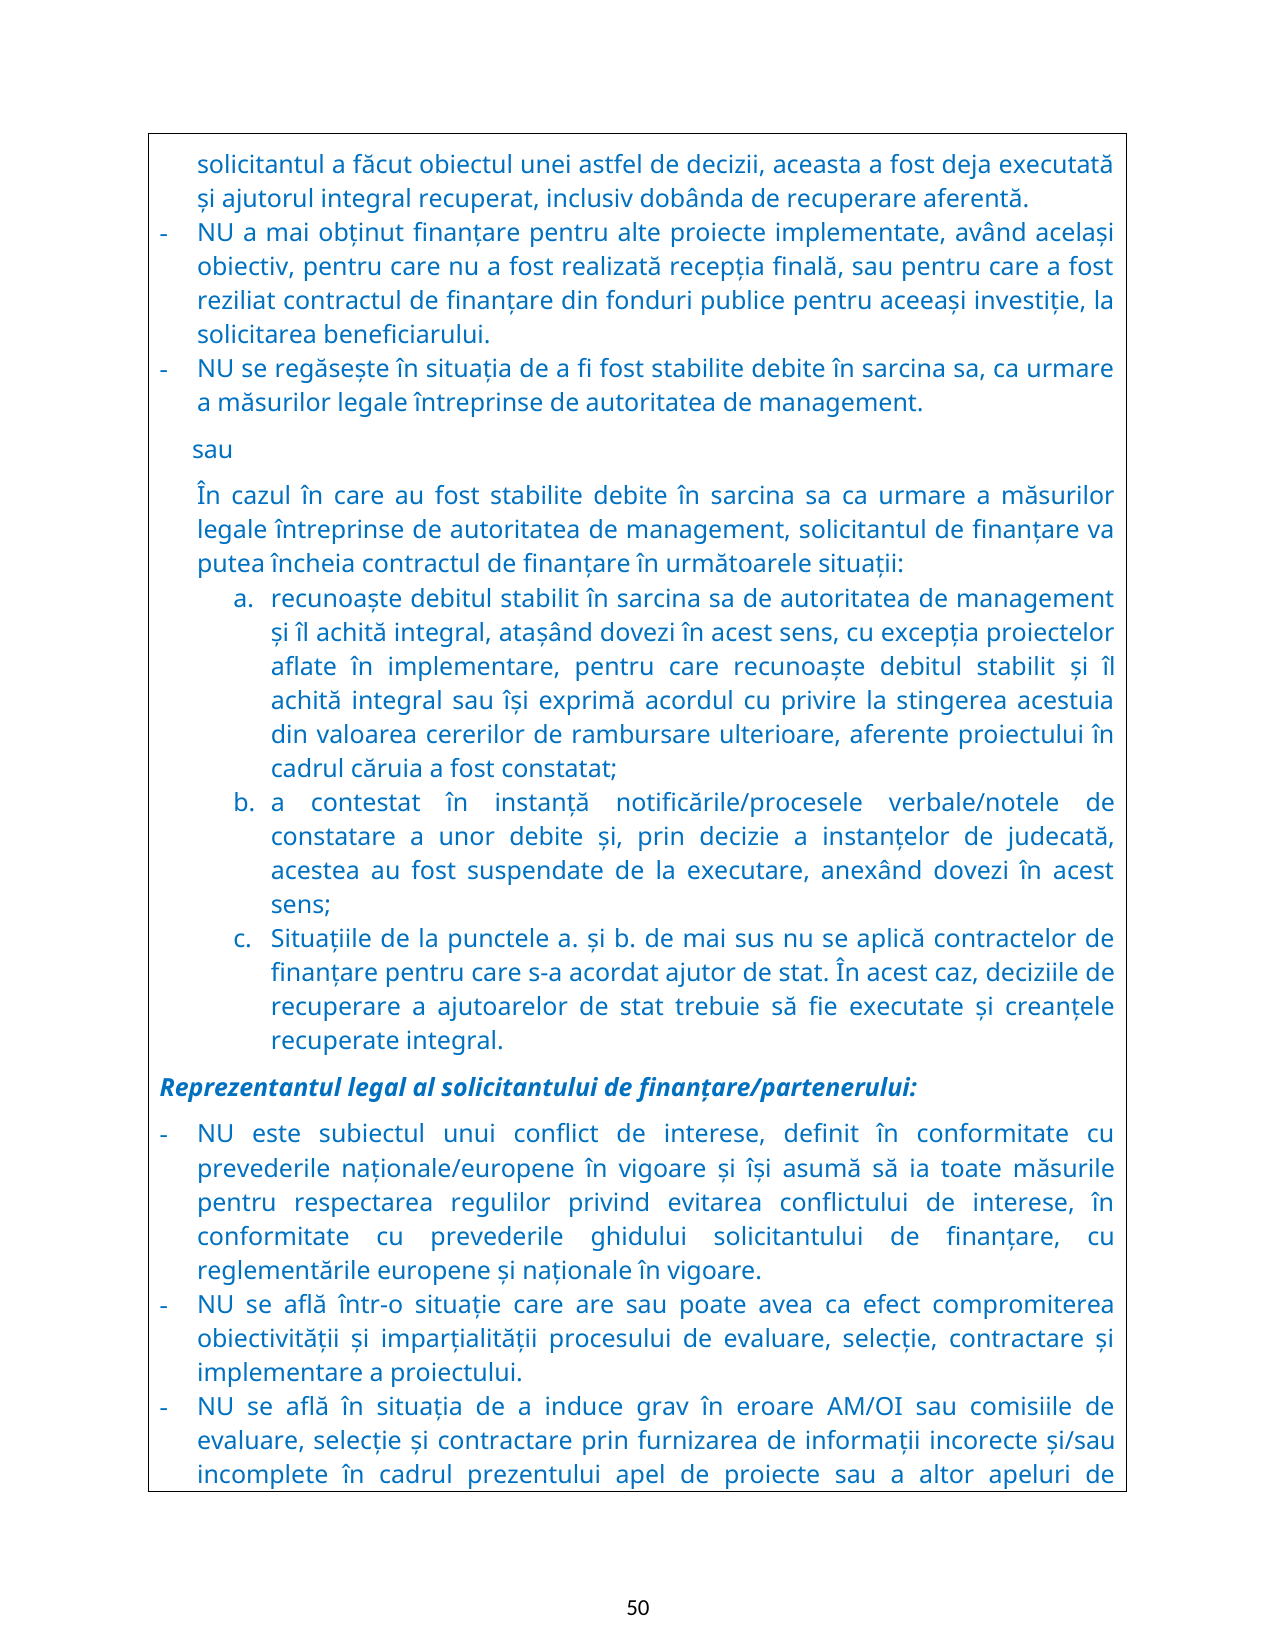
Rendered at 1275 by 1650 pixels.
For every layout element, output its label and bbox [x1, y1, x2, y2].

table_header [149, 134, 1126, 1491]
